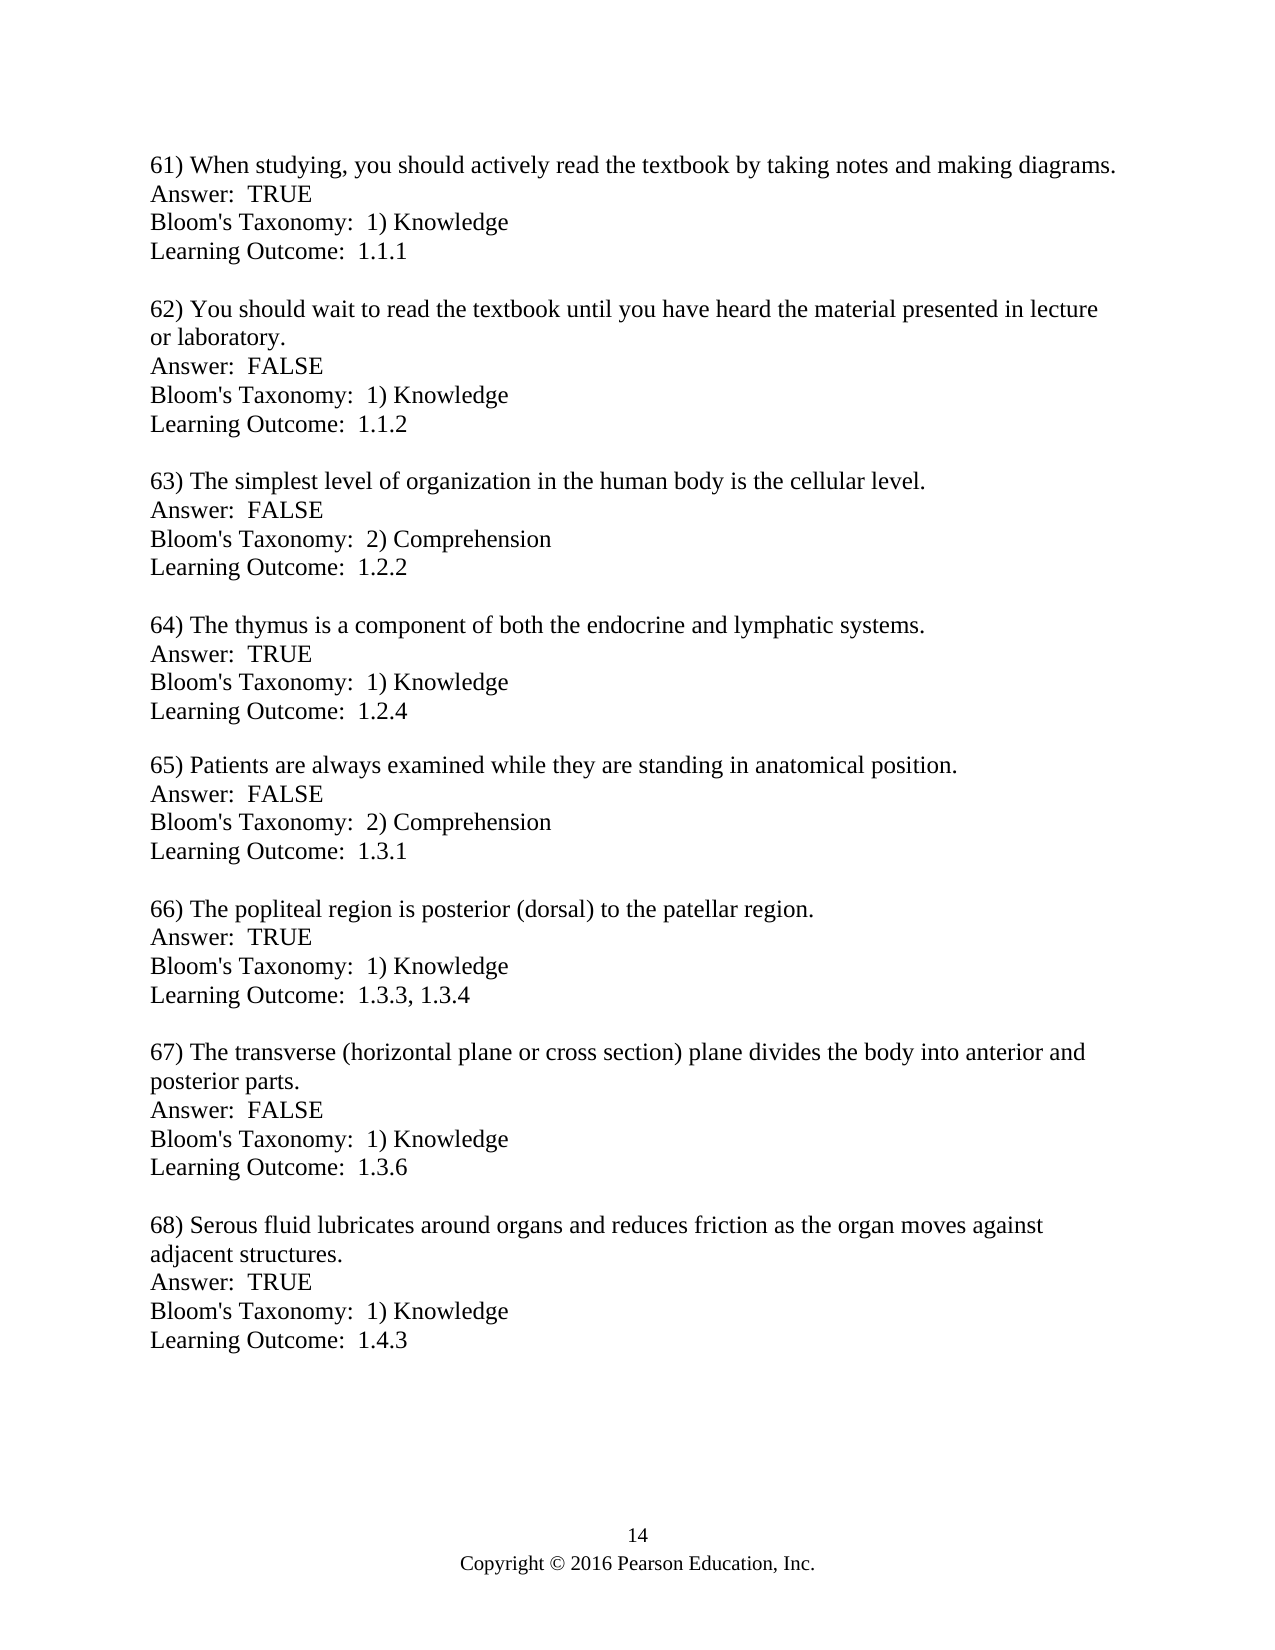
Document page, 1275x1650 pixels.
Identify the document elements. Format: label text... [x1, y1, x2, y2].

text Bloom's Taxonomy: 1) Knowledge [150, 380, 1125, 409]
text Bloom's Taxonomy: 1) Knowledge [150, 951, 1125, 980]
text Learning Outcome: 1.3.1 [150, 836, 1125, 865]
text Answer: TRUE [150, 639, 1125, 667]
text Learning Outcome: 1.4.3 [150, 1325, 1125, 1354]
text Learning Outcome: 1.2.4 [150, 696, 1125, 725]
text Learning Outcome: 1.3.3, 1.3.4 [150, 980, 1125, 1009]
text Answer: FALSE [150, 351, 1125, 380]
text Bloom's Taxonomy: 2) Comprehension [150, 807, 1125, 836]
text Answer: FALSE [150, 495, 1125, 524]
text Bloom's Taxonomy: 2) Comprehension [150, 524, 1125, 552]
text Answer: TRUE [150, 1267, 1125, 1296]
text Bloom's Taxonomy: 1) Knowledge [150, 207, 1125, 236]
text 65) Patients are always examined while they are standing in anatomical position. [150, 750, 1125, 779]
text 63) The simplest level of organization in the human body is the cellular level. [150, 466, 1125, 495]
text Answer: FALSE [150, 779, 1125, 807]
text 68) Serous fluid lubricates around organs and reduces friction as the organ moves against adjacent structures. [150, 1210, 1125, 1267]
text 67) The transverse (horizontal plane or cross section) plane divides the body into anterior and posterior parts. [150, 1037, 1125, 1095]
text Bloom's Taxonomy: 1) Knowledge [150, 1296, 1125, 1325]
text 66) The popliteal region is posterior (dorsal) to the patellar region. [150, 894, 1125, 922]
text Answer: TRUE [150, 179, 1125, 207]
text 61) When studying, you should actively read the textbook by taking notes and making diagrams. [150, 150, 1125, 179]
text Learning Outcome: 1.1.1 [150, 236, 1125, 265]
text 62) You should wait to read the textbook until you have heard the material presented in lecture or laboratory. [150, 294, 1125, 351]
text Bloom's Taxonomy: 1) Knowledge [150, 1124, 1125, 1152]
text Bloom's Taxonomy: 1) Knowledge [150, 667, 1125, 696]
text Learning Outcome: 1.1.2 [150, 409, 1125, 437]
text Answer: TRUE [150, 922, 1125, 951]
text Learning Outcome: 1.3.6 [150, 1152, 1125, 1181]
text Learning Outcome: 1.2.2 [150, 552, 1125, 581]
text 64) The thymus is a component of both the endocrine and lymphatic systems. [150, 610, 1125, 639]
text Answer: FALSE [150, 1095, 1125, 1124]
